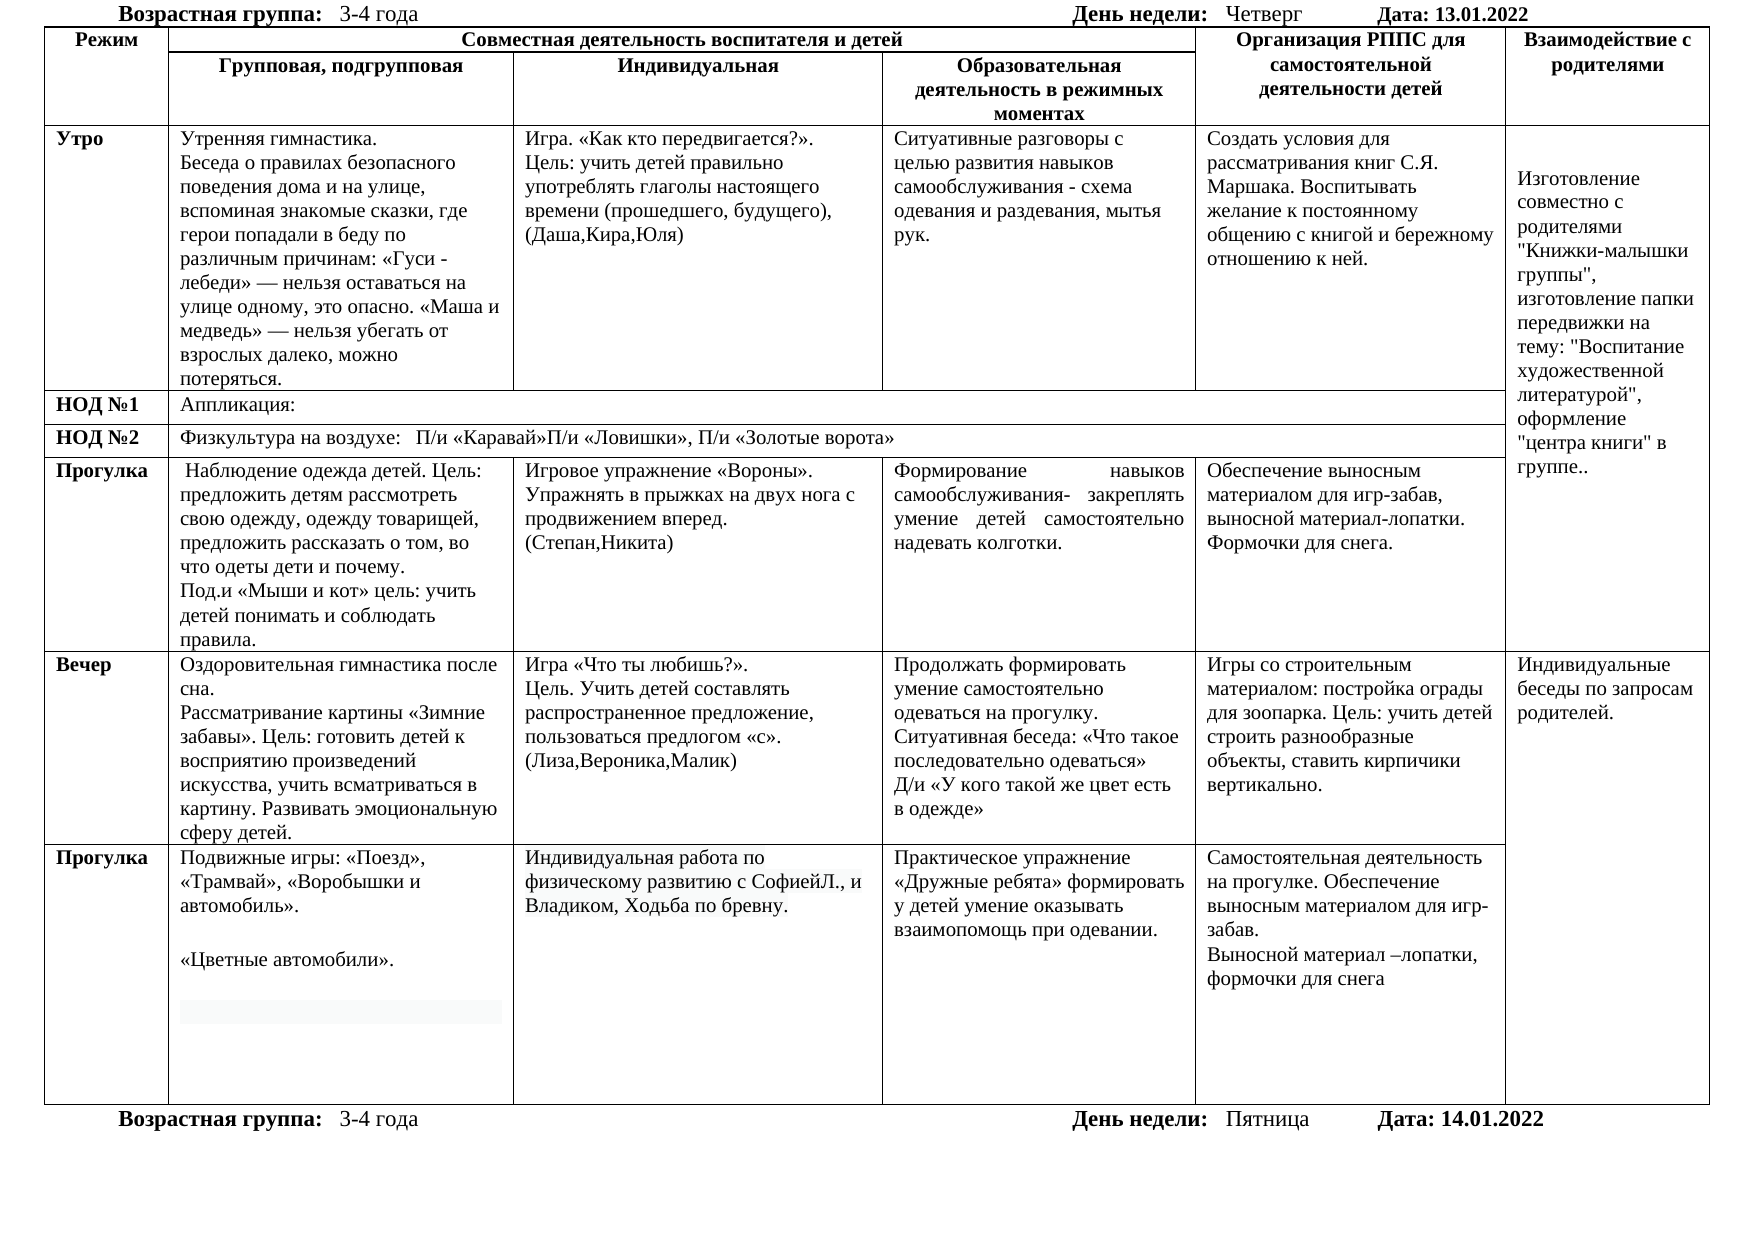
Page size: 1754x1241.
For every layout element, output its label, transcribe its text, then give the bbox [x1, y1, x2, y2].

table_header Организация РППС для самостоятельной деятельности детей [1196, 28, 1505, 125]
table_header Взаимодействие с родителями [1506, 28, 1709, 125]
text Возрастная группа: 3-4 года День недели: Четверг Дата: 13.01.2022 [118, 0, 1636, 26]
table_cell Индивидуальные беседы по запросам родителей. [1506, 652, 1709, 1104]
table_cell Обеспечение выносным материалом для игр-забав, выносной материал-лопатки. Формочки для снега. [1196, 458, 1505, 651]
text Возрастная группа: 3-4 года День недели: Пятница Дата: 14.01.2022 [118, 1105, 1636, 1132]
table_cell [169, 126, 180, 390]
table_cell Формирование навыков самообслуживания- закреплять умение детей самостоятельно надевать колготки. [883, 458, 1195, 651]
table_cell Аппликация: [169, 391, 1505, 424]
table_cell Прогулка [45, 845, 168, 1104]
table_cell НОД №2 [45, 425, 168, 457]
table_cell Изготовление совместно с родителями "Книжки-малышки группы", изготовление папки передвижки на тему: "Воспитание художественной литературой", оформление "центра книги" в группе.. [1506, 126, 1709, 651]
table_cell Игровое упражнение «Вороны». Упражнять в прыжках на двух нога с продвижением вперед.(Степан,Никита) [514, 458, 882, 651]
table_cell Создать условия для рассматривания книг С.Я. Маршака. Воспитывать желание к постоянному общению с книгой и бережному отношению к ней. [1196, 126, 1505, 390]
table_cell Подвижные игры: «Поезд», «Трамвай», «Воробышки и автомобиль». «Цветные автомобили». [169, 845, 513, 1104]
table_cell Индивидуальная [514, 53, 882, 125]
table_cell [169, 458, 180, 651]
table_cell Вечер [45, 652, 168, 844]
table_cell Игра «Что ты любишь?». Цель. Учить детей составлять распространенное предложение, пользоваться предлогом «с».(Лиза,Вероника,Малик) [514, 652, 882, 844]
table_header Совместная деятельность воспитателя и детей [169, 28, 1195, 51]
table_cell Практическое упражнение «Дружные ребята» формировать у детей умение оказывать взаимопомощь при одевании. [883, 845, 1195, 1104]
table_cell Прогулка [45, 458, 168, 651]
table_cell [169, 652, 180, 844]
table_cell Групповая, подгрупповая [169, 53, 513, 125]
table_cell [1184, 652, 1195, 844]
table_cell Утро [45, 126, 168, 390]
table_cell Игры со строительным материалом: постройка ограды для зоопарка. Цель: учить детей строить разнообразные объекты, ставить кирпичики вертикально. [1196, 652, 1505, 844]
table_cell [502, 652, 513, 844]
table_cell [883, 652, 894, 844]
table_cell Образовательная деятельность в режимных моментах [883, 53, 1195, 125]
table_cell Ситуативные разговоры с целью развития навыков самообслуживания - схема одевания и раздевания, мытья рук. [883, 126, 1195, 390]
table_cell Физкультура на воздухе: П/и «Каравай»П/и «Ловишки», П/и «Золотые ворота» [169, 425, 1505, 457]
table_cell Самостоятельная деятельность на прогулке. Обеспечение выносным материалом для игр-забав. Выносной материал –лопатки, формочки для снега [1196, 845, 1505, 1104]
table_cell НОД №1 [45, 391, 168, 424]
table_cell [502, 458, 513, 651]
table_header Режим [45, 28, 168, 125]
table_cell Индивидуальная работа по физическому развитию с СофиейЛ., и Владиком, Ходьба по бревну. [514, 845, 882, 1104]
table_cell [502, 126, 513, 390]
table_cell Игра. «Как кто передвигается?». Цель: учить детей правильно употреблять глаголы настоящего времени (прошедшего, будущего), (Даша,Кира,Юля) [514, 126, 882, 390]
